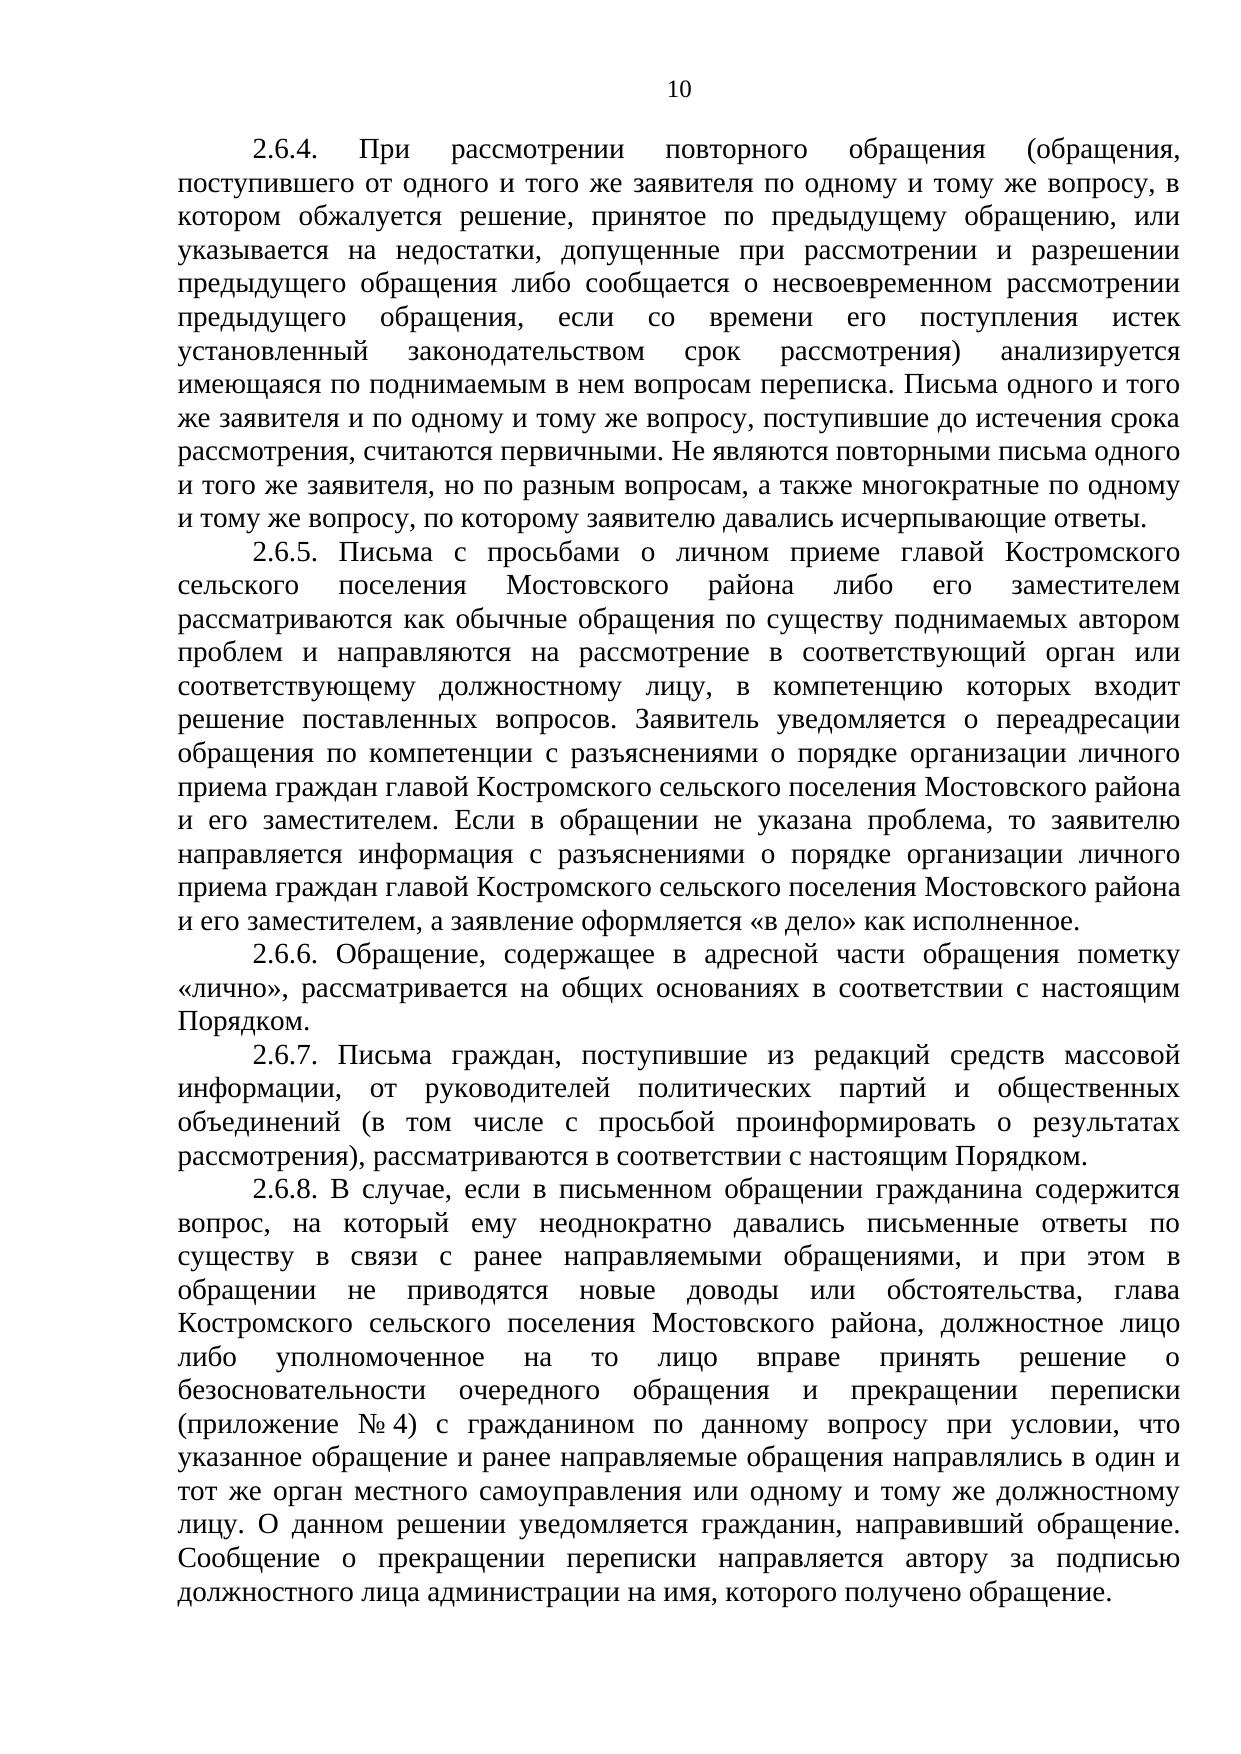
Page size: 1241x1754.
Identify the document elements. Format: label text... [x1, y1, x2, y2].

text 2.6.6. Обращение, содержащее в адресной части обращения пометку «лично», рассматривается на общих основаниях в соответствии с настоящим Порядком. [177, 936, 1181, 1037]
text 2.6.7. Письма граждан, поступившие из редакций средств массовой информации, от руководителей политических партий и общественных объединений (в том числе с просьбой проинформировать о результатах рассмотрения), рассматриваются в соответствии с настоящим Порядком. [177, 1037, 1181, 1171]
text 2.6.8. В случае, если в письменном обращении гражданина содержится вопрос, на который ему неоднократно давались письменные ответы по существу в связи с ранее направляемыми обращениями, и при этом в обращении не приводятся новые доводы или обстоятельства, глава Костромского сельского поселения Мостовского района, должностное лицо либо уполномоченное на то лицо вправе принять решение о безосновательности очередного обращения и прекращении переписки (приложение № 4) с гражданином по данному вопросу при условии, что указанное обращение и ранее направляемые обращения направлялись в один и тот же орган местного самоуправления или одному и тому же должностному лицу. О данном решении уведомляется гражданин, направивший обращение. Сообщение о прекращении переписки направляется автору за подписью должностного лица администрации на имя, которого получено обращение. [177, 1171, 1181, 1607]
text 2.6.5. Письма с просьбами о личном приеме главой Костромского сельского поселения Мостовского района либо его заместителем рассматриваются как обычные обращения по существу поднимаемых автором проблем и направляются на рассмотрение в соответствующий орган или соответствующему должностному лицу, в компетенцию которых входит решение поставленных вопросов. Заявитель уведомляется о переадресации обращения по компетенции с разъяснениями о порядке организации личного приема граждан главой Костромского сельского поселения Мостовского района и его заместителем. Если в обращении не указана проблема, то заявителю направляется информация с разъяснениями о порядке организации личного приема граждан главой Костромского сельского поселения Мостовского района и его заместителем, а заявление оформляется «в дело» как исполненное. [177, 534, 1181, 936]
text 2.6.4. При рассмотрении повторного обращения (обращения, поступившего от одного и того же заявителя по одному и тому же вопросу, в котором обжалуется решение, принятое по предыдущему обращению, или указывается на недостатки, допущенные при рассмотрении и разрешении предыдущего обращения либо сообщается о несвоевременном рассмотрении предыдущего обращения, если со времени его поступления истек установленный законодательством срок рассмотрения) анализируется имеющаяся по поднимаемым в нем вопросам переписка. Письма одного и того же заявителя и по одному и тому же вопросу, поступившие до истечения срока рассмотрения, считаются первичными. Не являются повторными письма одного и того же заявителя, но по разным вопросам, а также многократные по одному и тому же вопросу, по которому заявителю давались исчерпывающие ответы. [177, 131, 1181, 534]
